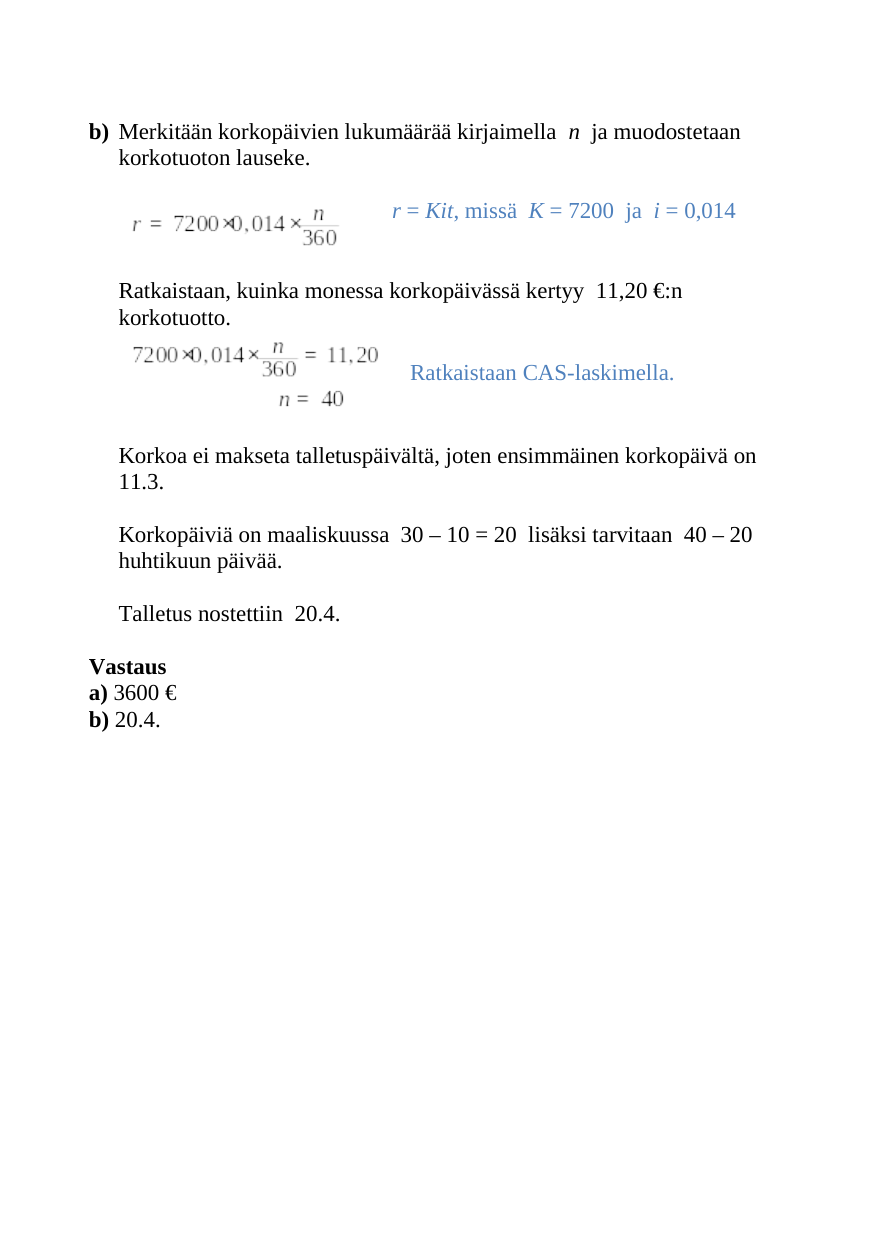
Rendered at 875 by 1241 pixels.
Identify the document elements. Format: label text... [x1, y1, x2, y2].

text Korkopäiviä on maaliskuussa 30 – 10 = 20 lisäksi tarvitaan 40 – 20 huhtikuun päivää. [89, 521, 785, 574]
text Ratkaistaan, kuinka monessa korkopäivässä kertyy 11,20 €:n korkotuotto. [89, 278, 785, 330]
text Korkoa ei makseta talletuspäivältä, joten ensimmäinen korkopäivä on 11.3. [89, 442, 785, 495]
text Vastaus [89, 653, 785, 679]
text a) 3600 € b) 20.4. [89, 679, 785, 732]
table_header [89, 197, 381, 251]
table_header [89, 330, 399, 416]
text b) Merkitään korkopäivien lukumäärää kirjaimella n ja muodostetaan korkotuoton lauseke. [89, 118, 785, 171]
table_header Ratkaistaan CAS-laskimella. [399, 330, 797, 416]
text Talletus nostettiin 20.4. [89, 600, 785, 627]
table_header r = Kit, missä K = 7200 ja i = 0,014 [381, 197, 786, 251]
